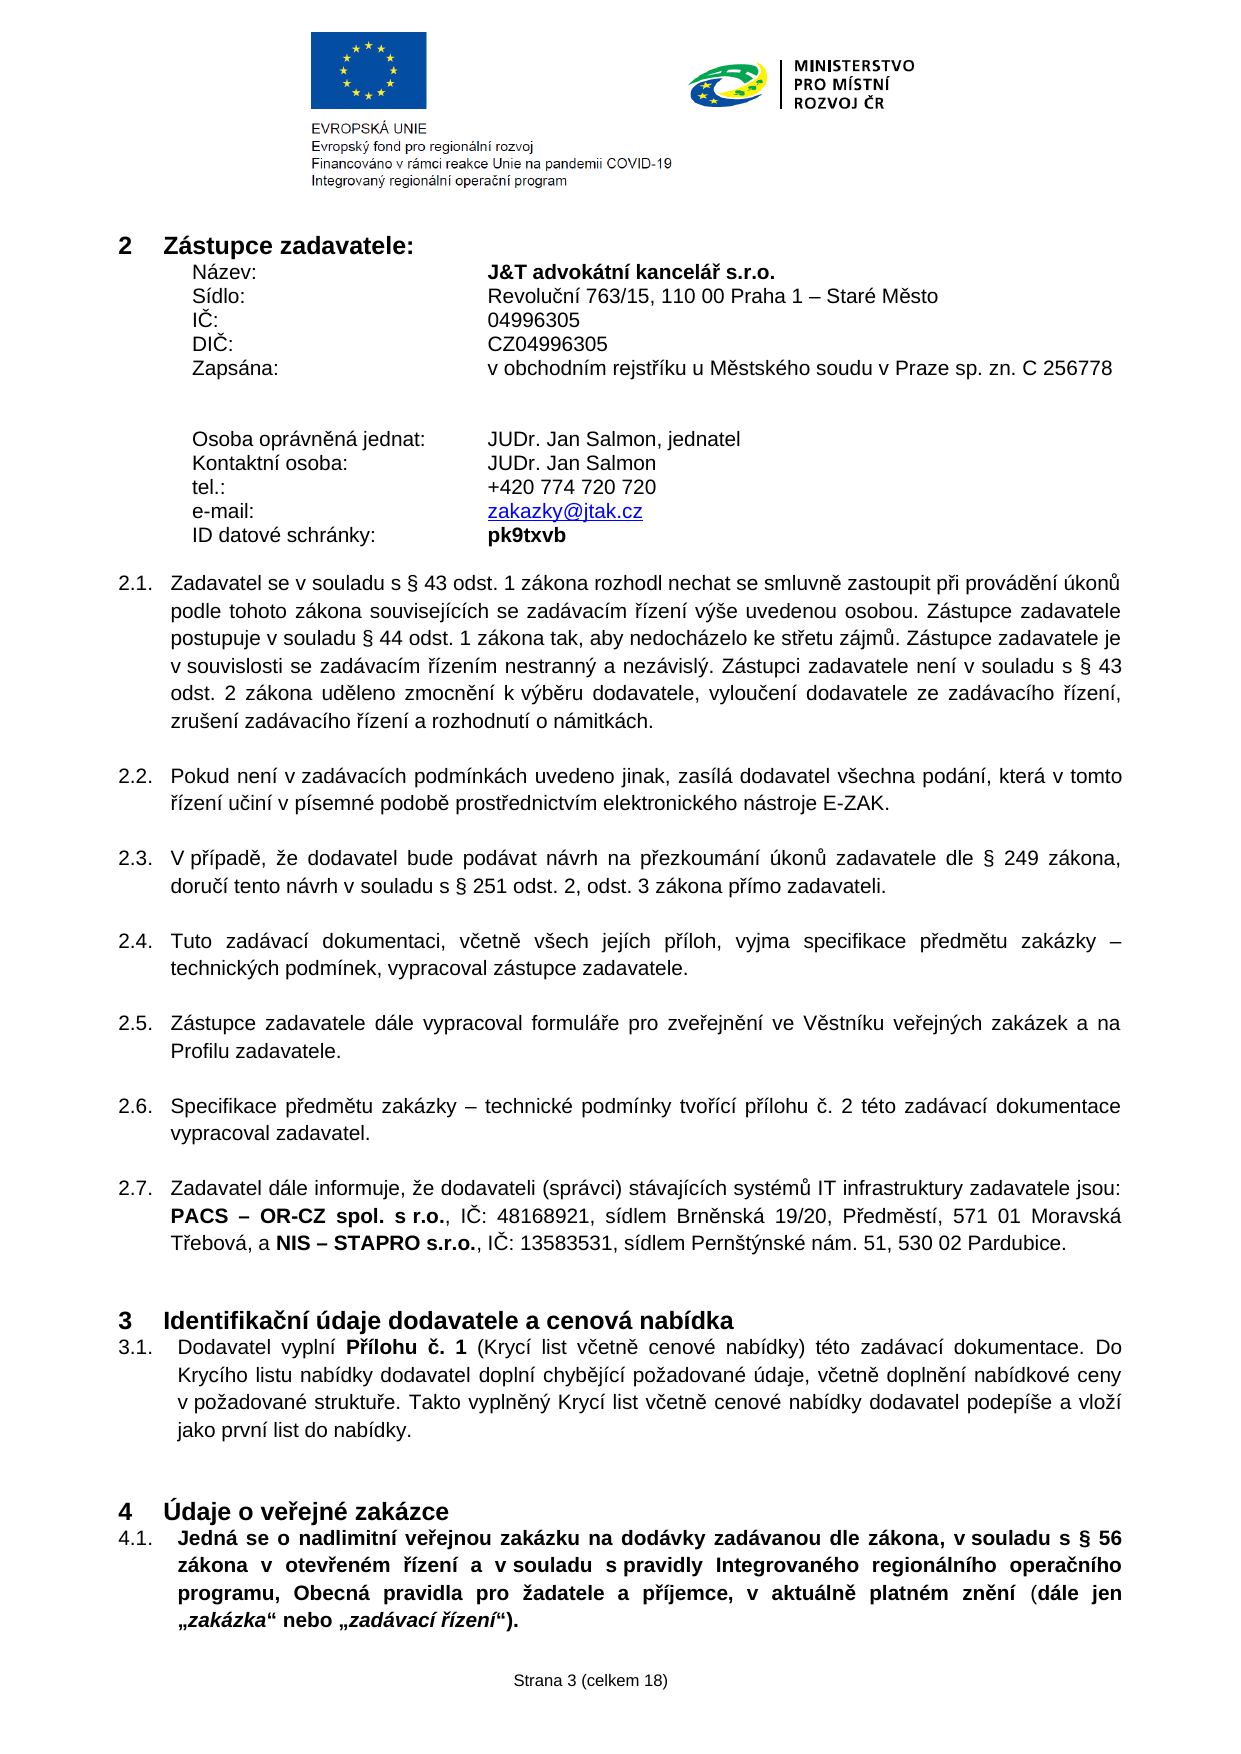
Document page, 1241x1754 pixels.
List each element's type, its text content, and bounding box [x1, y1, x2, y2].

list Tuto zadávací dokumentaci, včetně všech jejích příloh, vyjma specifikace předmětu zakázky – technických podmínek, vypracoval zástupce zadavatele. [118, 928, 1122, 980]
text e-mail: zakazky@jtak.cz [156, 499, 1122, 523]
text Sídlo: Revoluční 763/15, 110 00 Praha 1 – Staré Město [156, 283, 1122, 307]
list V případě, že dodavatel bude podávat návrh na přezkoumání úkonů zadavatele dle § 249 zákona, doručí tento návrh v souladu s § 251 odst. 2, odst. 3 zákona přímo zadavateli. [118, 846, 1122, 897]
subtitle Zástupce zadavatele: [118, 231, 1122, 259]
picture [300, 27, 922, 193]
list Zadavatel se v souladu s § 43 odst. 1 zákona rozhodl nechat se smluvně zastoupit při provádění úkonů podle tohoto zákona souvisejících se zadávacím řízení výše uvedenou osobou. Zástupce zadavatele postupuje v souladu § 44 odst. 1 zákona tak, aby nedocházelo ke střetu zájmů. Zástupce zadavatele je v souvislosti se zadávacím řízením nestranný a nezávislý. Zástupci zadavatele není v souladu s § 43 odst. 2 zákona uděleno zmocnění k výběru dodavatele, vyloučení dodavatele ze zadávacího řízení, zrušení zadávacího řízení a rozhodnutí o námitkách. [118, 571, 1122, 732]
list Pokud není v zadávacích podmínkách uvedeno jinak, zasílá dodavatel všechna podání, která v tomto řízení učiní v písemné podobě prostřednictvím elektronického nástroje E-ZAK. [118, 763, 1122, 815]
text Zapsána: v obchodním rejstříku u Městského soudu v Praze sp. zn. C 256778 [156, 355, 1122, 403]
list Zástupce zadavatele dále vypracoval formuláře pro zveřejnění ve Věstníku veřejných zakázek a na Profilu zadavatele. [118, 1011, 1122, 1062]
list Jedná se o nadlimitní veřejnou zakázku na dodávky zadávanou dle zákona, v souladu s § 56 zákona v otevřeném řízení a v souladu s pravidly Integrovaného regionálního operačního programu, Obecná pravidla pro žadatele a příjemce, v aktuálně platném znění (dále jen „zakázka“ nebo „zadávací řízení“). [118, 1525, 1122, 1632]
list Specifikace předmětu zakázky – technické podmínky tvořící přílohu č. 2 této zadávací dokumentace vypracoval zadavatel. [118, 1093, 1122, 1145]
text Osoba oprávněná jednat: JUDr. Jan Salmon, jednatel [156, 427, 1122, 451]
text DIČ: CZ04996305 [156, 331, 1122, 355]
text Název: J&T advokátní kancelář s.r.o. [118, 259, 1122, 283]
subtitle Identifikační údaje dodavatele a cenová nabídka [118, 1306, 1122, 1335]
subtitle Údaje o veřejné zakázce [118, 1497, 1122, 1525]
text IČ: 04996305 [156, 307, 1122, 331]
text tel.: +420 774 720 720 [156, 475, 1122, 499]
list Dodavatel vyplní Přílohu č. 1 (Krycí list včetně cenové nabídky) této zadávací dokumentace. Do Krycího listu nabídky dodavatel doplní chybějící požadované údaje, včetně doplnění nabídkové ceny v požadované struktuře. Takto vyplněný Krycí list včetně cenové nabídky dodavatel podepíše a vloží jako první list do nabídky. [118, 1335, 1122, 1442]
text Kontaktní osoba: JUDr. Jan Salmon [156, 451, 1122, 475]
text ID datové schránky: pk9txvb [156, 523, 1122, 547]
list Zadavatel dále informuje, že dodavateli (správci) stávajících systémů IT infrastruktury zadavatele jsou: PACS – OR-CZ spol. s r.o., IČ: 48168921, sídlem Brněnská 19/20, Předměstí, 571 01 Moravská Třebová, a NIS – STAPRO s.r.o., IČ: 13583531, sídlem Pernštýnské nám. 51, 530 02 Pardubice. [118, 1176, 1122, 1255]
